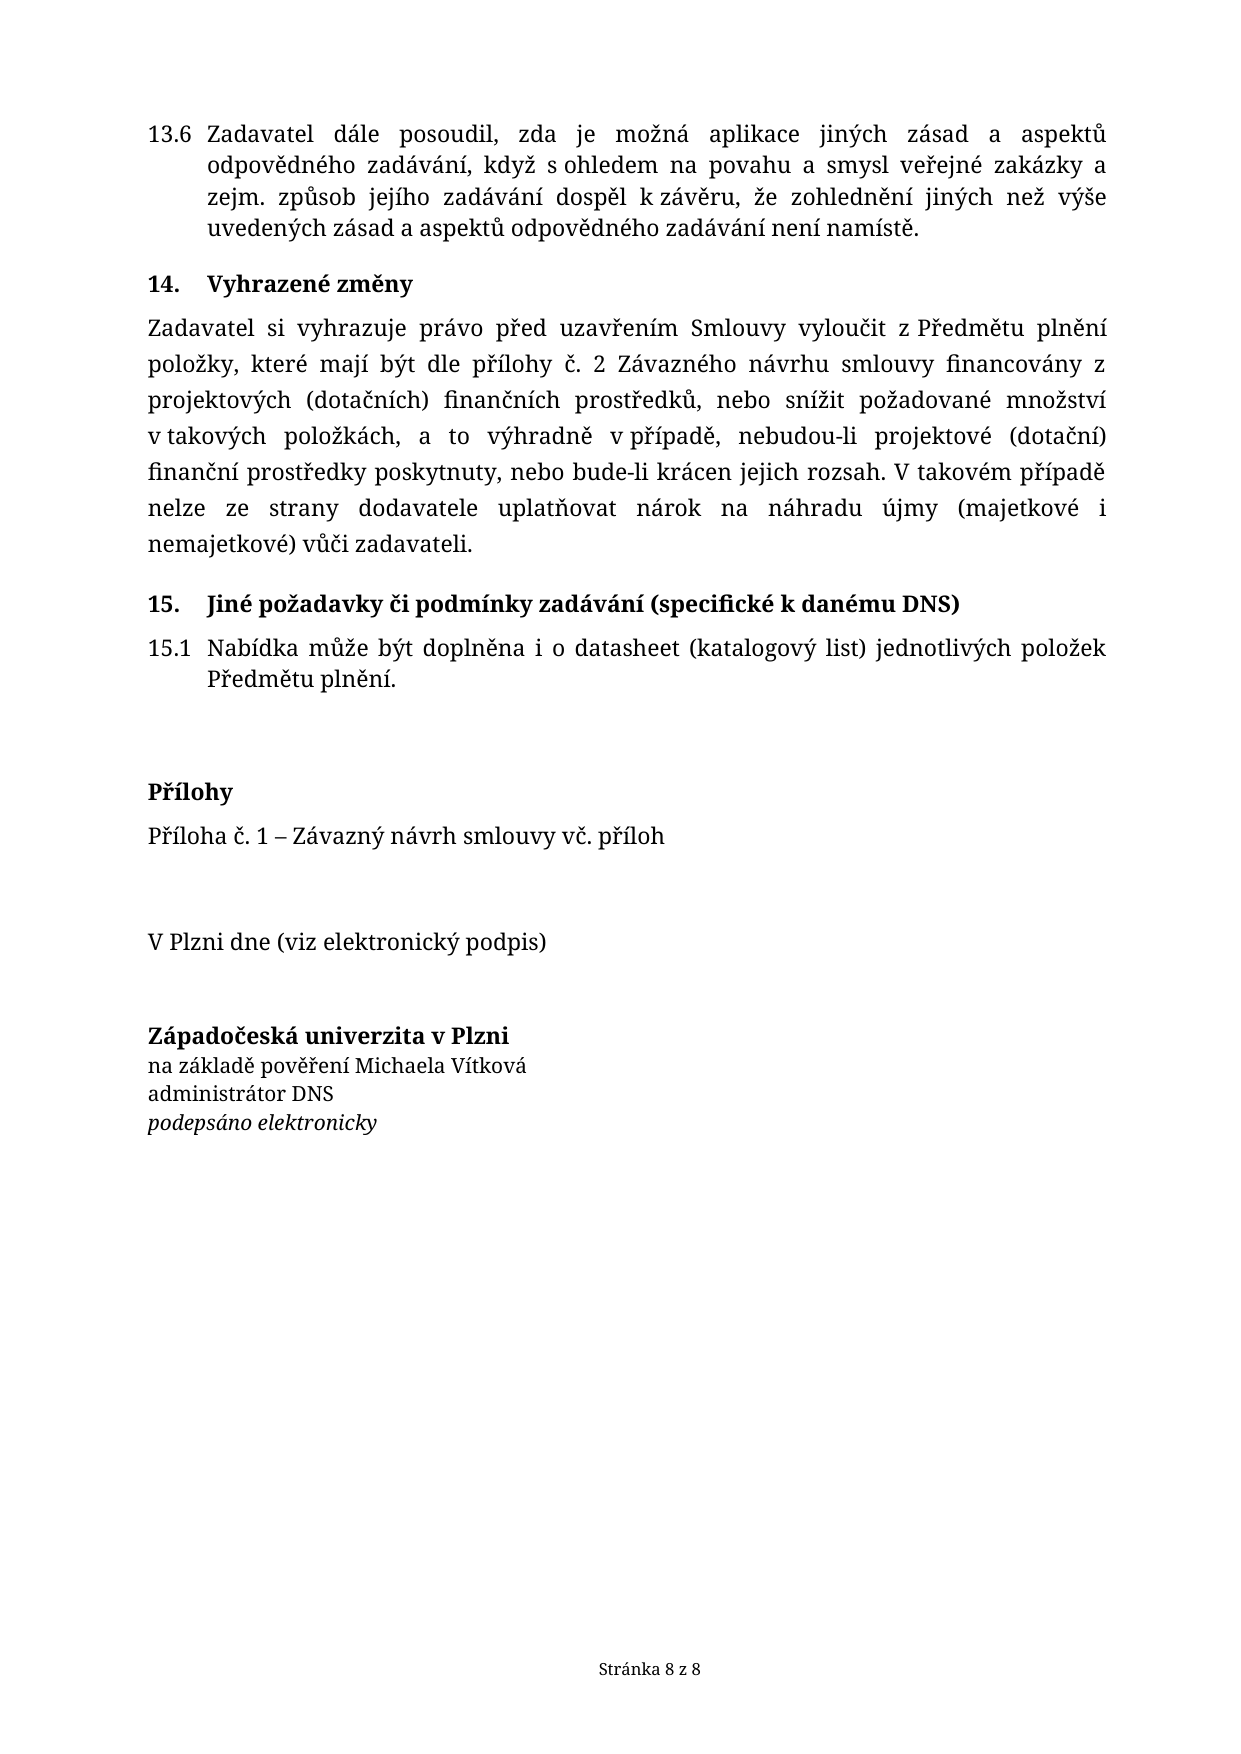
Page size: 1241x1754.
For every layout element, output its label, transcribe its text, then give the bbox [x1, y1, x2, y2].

subtitle Přílohy [148, 776, 1107, 807]
text administrátor DNS [148, 1079, 1107, 1108]
list Zadavatel si vyhrazuje právo před uzavřením Smlouvy vyloučit z Předmětu plnění položky, které mají být dle přílohy č. 2 Závazného návrhu smlouvy financovány z projektových (dotačních) finančních prostředků, nebo snížit požadované množství v takových položkách, a to výhradně v případě, nebudou-li projektové (dotační) finanční prostředky poskytnuty, nebo bude-li krácen jejich rozsah. V takovém případě nelze ze strany dodavatele uplatňovat nárok na náhradu újmy (majetkové i nemajetkové) vůči zadavateli. [148, 312, 1107, 559]
list Zadavatel dále posoudil, zda je možná aplikace jiných zásad a aspektů odpovědného zadávání, když s ohledem na povahu a smysl veřejné zakázky a zejm. způsob jejího zadávání dospěl k závěru, že zohlednění jiných než výše uvedených zásad a aspektů odpovědného zadávání není namístě. [148, 118, 1107, 243]
subtitle Jiné požadavky či podmínky zadávání (specifické k danému DNS) [148, 588, 1107, 620]
subtitle Vyhrazené změny [148, 268, 1107, 299]
list Nabídka může být doplněna i o datasheet (katalogový list) jednotlivých položek Předmětu plnění. [148, 632, 1107, 695]
text Příloha č. 1 – Závazný návrh smlouvy vč. příloh [148, 820, 1107, 851]
text na základě pověření Michaela Vítková [148, 1051, 1107, 1079]
text Západočeská univerzita v Plzni [148, 1020, 1107, 1051]
text V Plzni dne (viz elektronický podpis) [148, 926, 1107, 957]
text podepsáno elektronicky [148, 1108, 1107, 1136]
